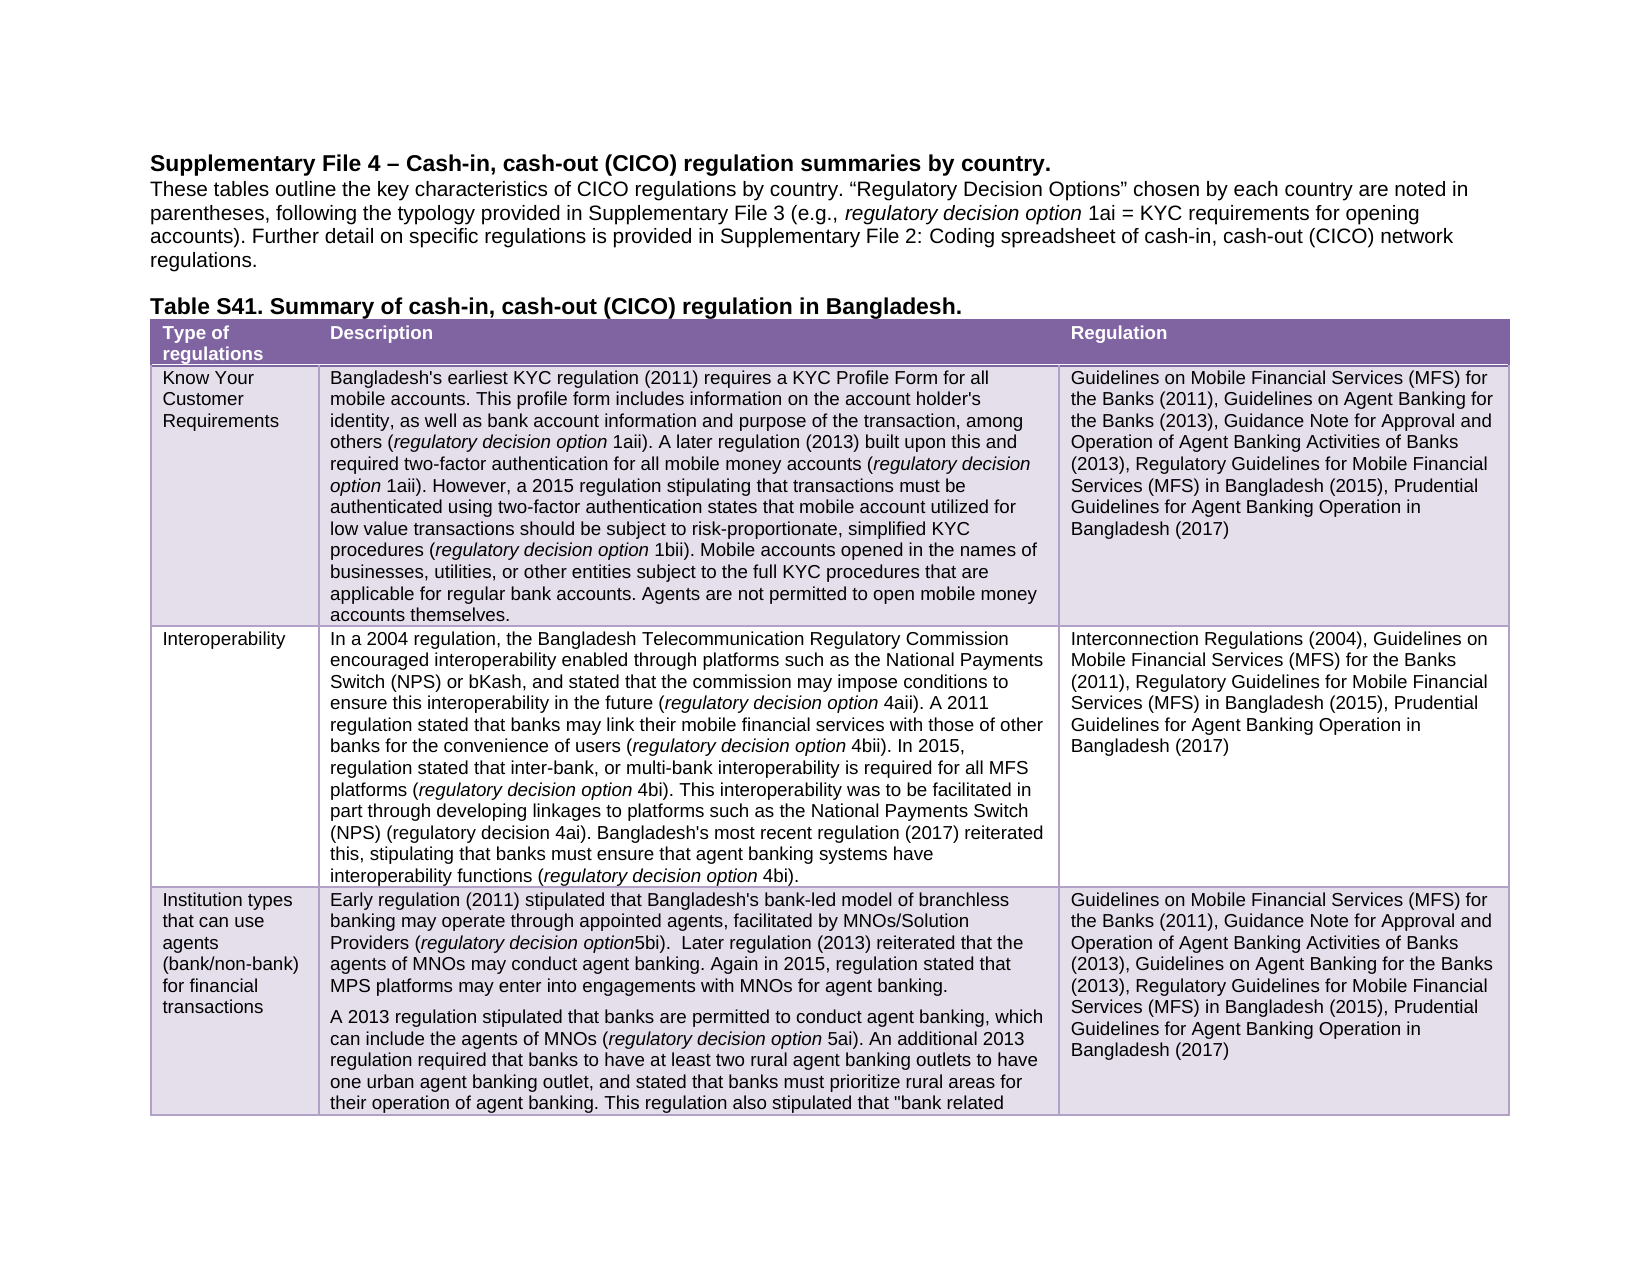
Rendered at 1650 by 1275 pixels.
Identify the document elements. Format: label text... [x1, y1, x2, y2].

subtitle Supplementary File 4 – Cash-in, cash-out (CICO) regulation summaries by country. [150, 150, 1500, 176]
table_cell Interoperability [152, 627, 318, 886]
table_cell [1060, 888, 1508, 1114]
table_header Regulation [1059, 321, 1508, 364]
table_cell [320, 888, 1058, 1114]
table_cell Bangladesh's earliest KYC regulation (2011) requires a KYC Profile Form for all mobile accounts. This profile form includes information on the account holder's identity, as well as bank account information and purpose of the transaction, among others (regulatory decision option 1aii). A later regulation (2013) built upon this and required two-factor authentication for all mobile money accounts (regulatory decision option 1aii). However, a 2015 regulation stipulating that transactions must be authenticated using two-factor authentication states that mobile account utilized for low value transactions should be subject to risk-proportionate, simplified KYC procedures (regulatory decision option 1bii). Mobile accounts opened in the names of businesses, utilities, or other entities subject to the full KYC procedures that are applicable for regular bank accounts. Agents are not permitted to open mobile money accounts themselves. [320, 367, 1058, 625]
table_header Description [319, 321, 1059, 364]
table_cell In a 2004 regulation, the Bangladesh Telecommunication Regulatory Commission encouraged interoperability enabled through platforms such as the National Payments Switch (NPS) or bKash, and stated that the commission may impose conditions to ensure this interoperability in the future (regulatory decision option 4aii). A 2011 regulation stated that banks may link their mobile financial services with those of other banks for the convenience of users (regulatory decision option 4bii). In 2015, regulation stated that inter-bank, or multi-bank interoperability is required for all MFS platforms (regulatory decision option 4bi). This interoperability was to be facilitated in part through developing linkages to platforms such as the National Payments Switch (NPS) (regulatory decision 4ai). Bangladesh's most recent regulation (2017) reiterated this, stipulating that banks must ensure that agent banking systems have interoperability functions (regulatory decision option 4bi). [320, 627, 1058, 886]
subtitle These tables outline the key characteristics of CICO regulations by country. “Regulatory Decision Options” chosen by each country are noted in parentheses, following the typology provided in Supplementary File 3 (e.g., regulatory decision option 1ai = KYC requirements for opening accounts). Further detail on specific regulations is provided in Supplementary File 2: Coding spreadsheet of cash-in, cash-out (CICO) network regulations. [150, 176, 1500, 272]
table_cell Guidelines on Mobile Financial Services (MFS) for the Banks (2011), Guidelines on Agent Banking for the Banks (2013), Guidance Note for Approval and Operation of Agent Banking Activities of Banks (2013), Regulatory Guidelines for Mobile Financial Services (MFS) in Bangladesh (2015), Prudential Guidelines for Agent Banking Operation in Bangladesh (2017) [1060, 367, 1508, 625]
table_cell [152, 888, 318, 1114]
table_cell Know Your Customer Requirements [152, 367, 318, 625]
table_cell Interconnection Regulations (2004), Guidelines on Mobile Financial Services (MFS) for the Banks (2011), Regulatory Guidelines for Mobile Financial Services (MFS) in Bangladesh (2015), Prudential Guidelines for Agent Banking Operation in Bangladesh (2017) [1060, 627, 1508, 886]
subtitle Table S41. Summary of cash-in, cash-out (CICO) regulation in Bangladesh. [150, 293, 1500, 319]
table_header Type of regulations [152, 321, 319, 364]
